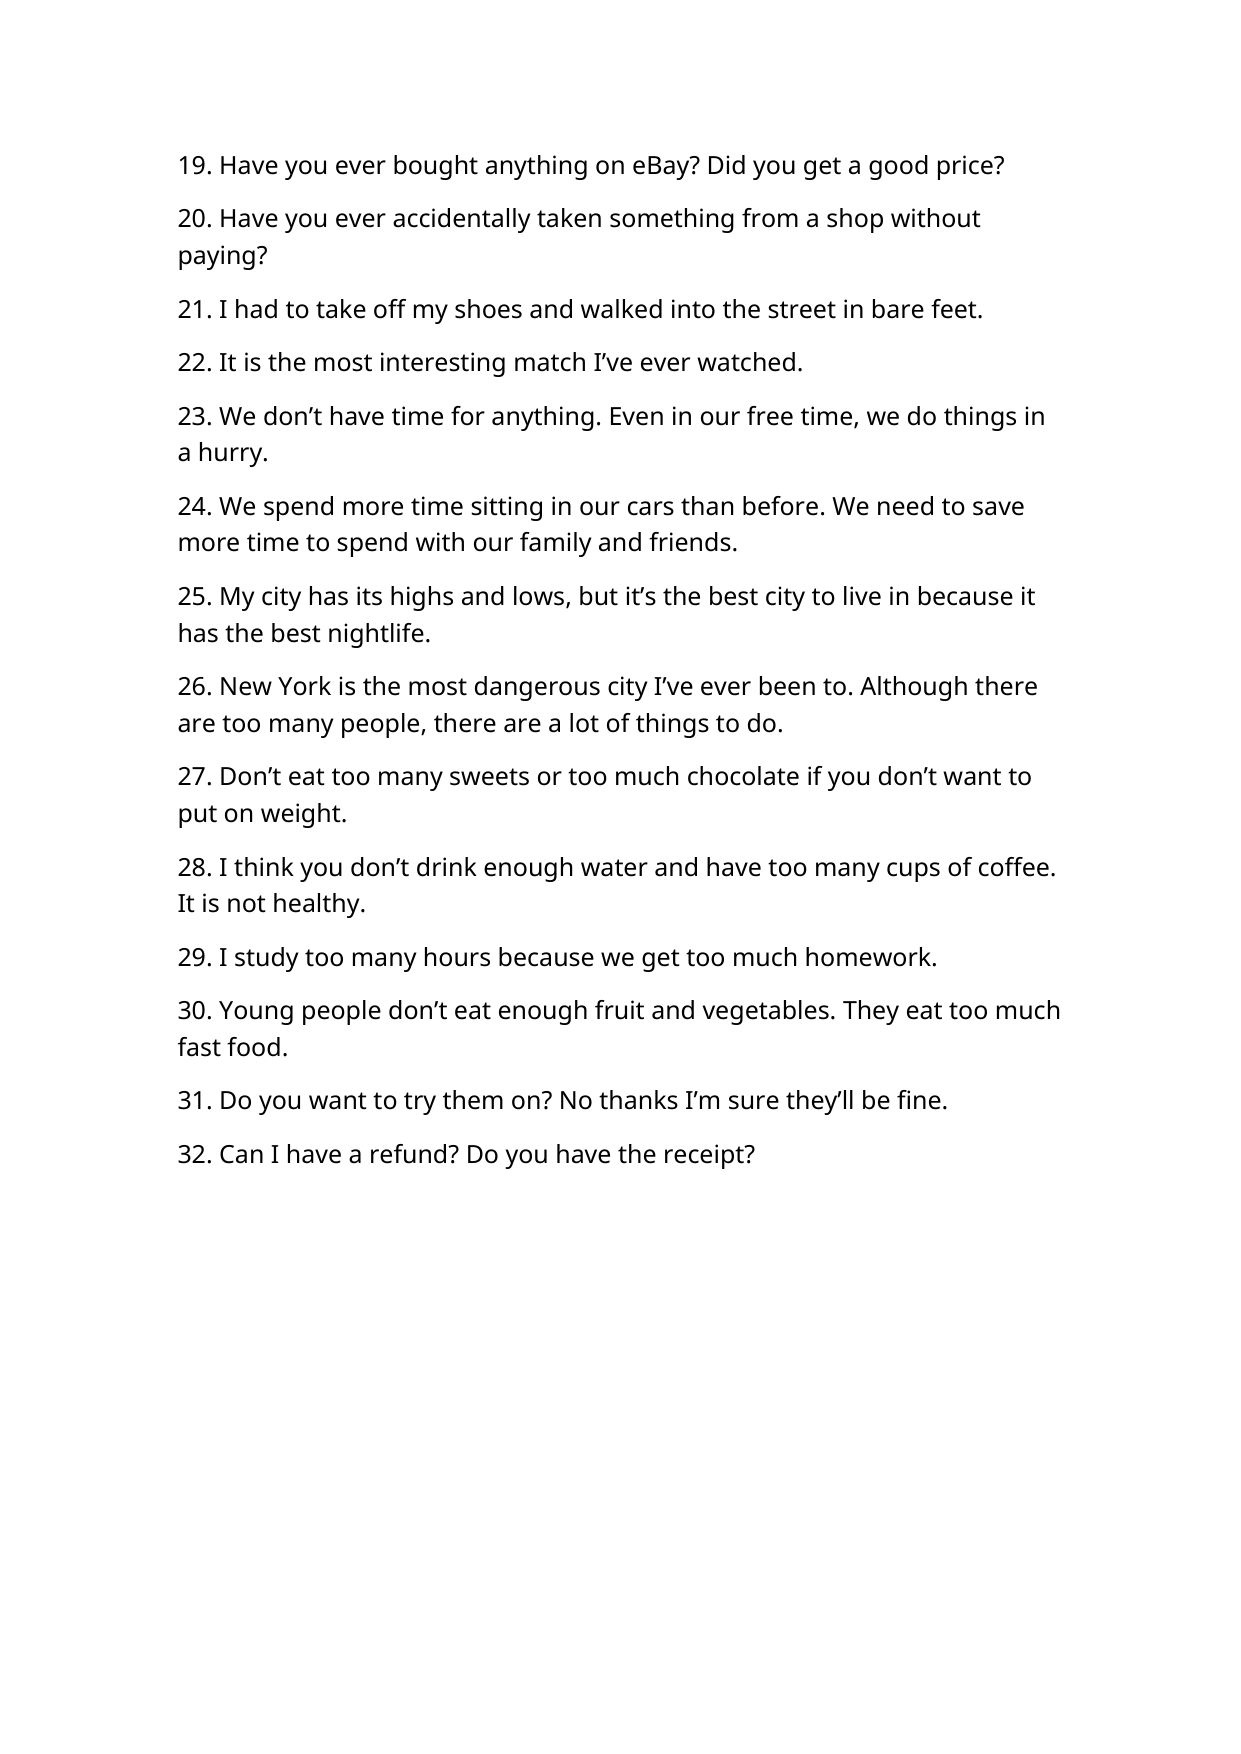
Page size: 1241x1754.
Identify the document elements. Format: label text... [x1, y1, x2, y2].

text 27. Don’t eat too many sweets or too much chocolate if you don’t want to put on weight. [177, 759, 1063, 830]
text 19. Have you ever bought anything on eBay? Did you get a good price? [177, 148, 1063, 182]
text 25. My city has its highs and lows, but it’s the best city to live in because it has the best nightlife. [177, 578, 1063, 649]
text 32. Can I have a refund? Do you have the receipt? [177, 1136, 1063, 1171]
text 28. I think you don’t drink enough water and have too many cups of coffee. It is not healthy. [177, 849, 1063, 920]
text 20. Have you ever accidentally taken something from a shop without paying? [177, 201, 1063, 272]
text 23. We don’t have time for anything. Even in our free time, we do things in a hurry. [177, 398, 1063, 469]
text 29. I study too many hours because we get too much homework. [177, 939, 1063, 973]
text 31. Do you want to try them on? No thanks I’m sure they’ll be fine. [177, 1083, 1063, 1117]
text 21. I had to take off my shoes and walked into the street in bare feet. [177, 291, 1063, 325]
text 26. New York is the most dangerous city I’ve ever been to. Although there are too many people, there are a lot of things to do. [177, 669, 1063, 739]
text 22. It is the most interesting match I’ve ever watched. [177, 345, 1063, 379]
text 24. We spend more time sitting in our cars than before. We need to save more time to spend with our family and friends. [177, 488, 1063, 559]
text 30. Young people don’t eat enough fruit and vegetables. They eat too much fast food. [177, 993, 1063, 1064]
